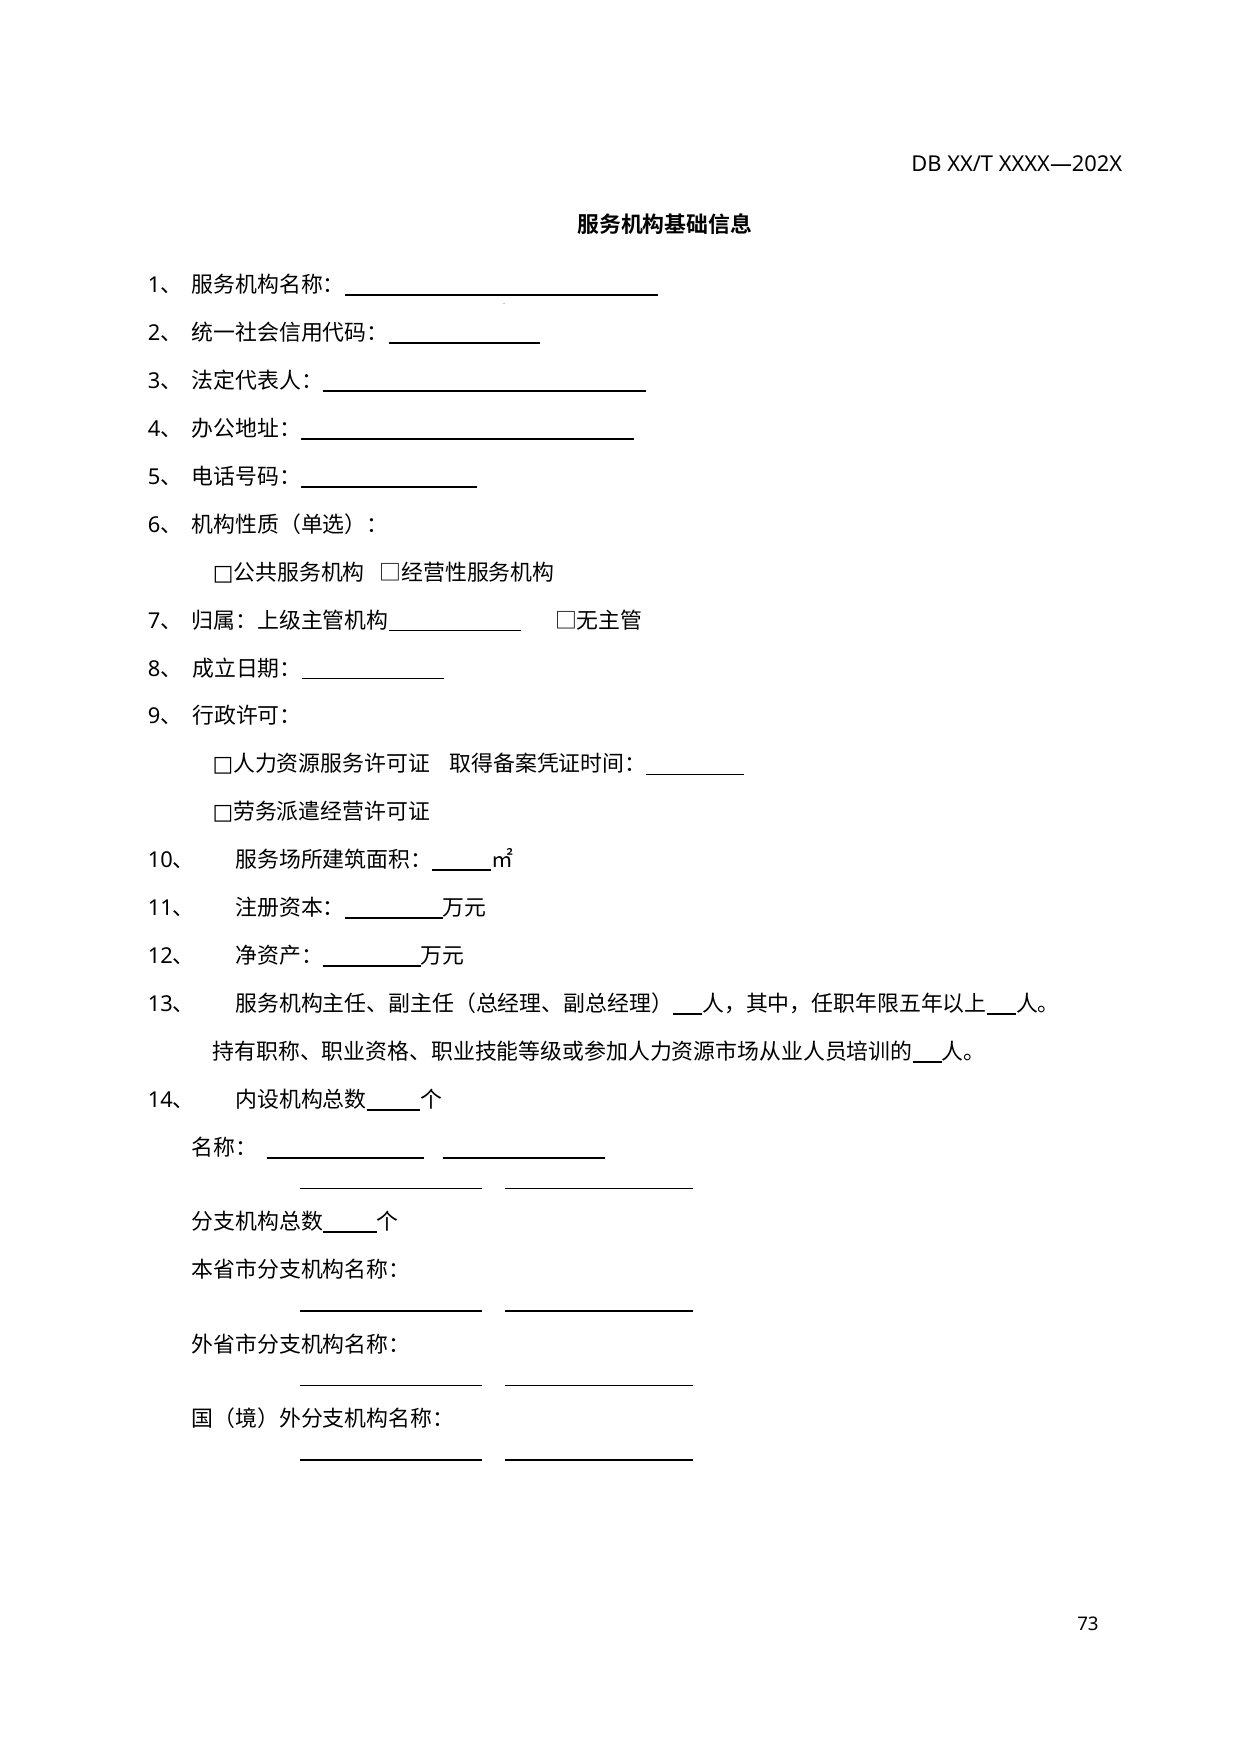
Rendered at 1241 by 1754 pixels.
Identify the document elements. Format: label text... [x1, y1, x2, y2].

text 分支机构总数 个 [148, 1191, 1122, 1239]
list 净资产： 万元 [148, 925, 1122, 973]
text 持有职称、职业资格、职业技能等级或参加人力资源市场从业人员培训的 人。 [191, 1021, 1122, 1069]
list 内设机构总数 个 [148, 1069, 1122, 1117]
list 注册资本： 万元 [148, 877, 1122, 925]
list 法定代表人： [148, 350, 1122, 398]
text 国（境）外分支机构名称： [148, 1388, 1122, 1436]
list 行政许可： [148, 686, 1122, 733]
text 本省市分支机构名称： [148, 1239, 1122, 1287]
list 服务机构名称： [148, 254, 1122, 302]
list 归属：上级主管机构 □无主管 [148, 590, 1122, 638]
list 统一社会信用代码： [148, 302, 1122, 350]
list 办公地址： [148, 398, 1122, 446]
text □人力资源服务许可证 取得备案凭证时间： [191, 733, 1122, 781]
text □公共服务机构 □经营性服务机构 [192, 542, 1122, 590]
list 电话号码： [148, 446, 1122, 494]
list 成立日期： [148, 638, 1122, 686]
text 外省市分支机构名称： [148, 1314, 1122, 1362]
text 日期： 年 月 日服务机构基础信息 [148, 207, 1122, 238]
list 服务场所建筑面积： ㎡ [148, 829, 1122, 877]
list 机构性质（单选）： [148, 494, 1122, 542]
list 服务机构主任、副主任（总经理、副总经理） 人，其中，任职年限五年以上 人。 [148, 973, 1122, 1021]
text 名称： [148, 1117, 1122, 1165]
text □劳务派遣经营许可证 [191, 781, 1122, 829]
